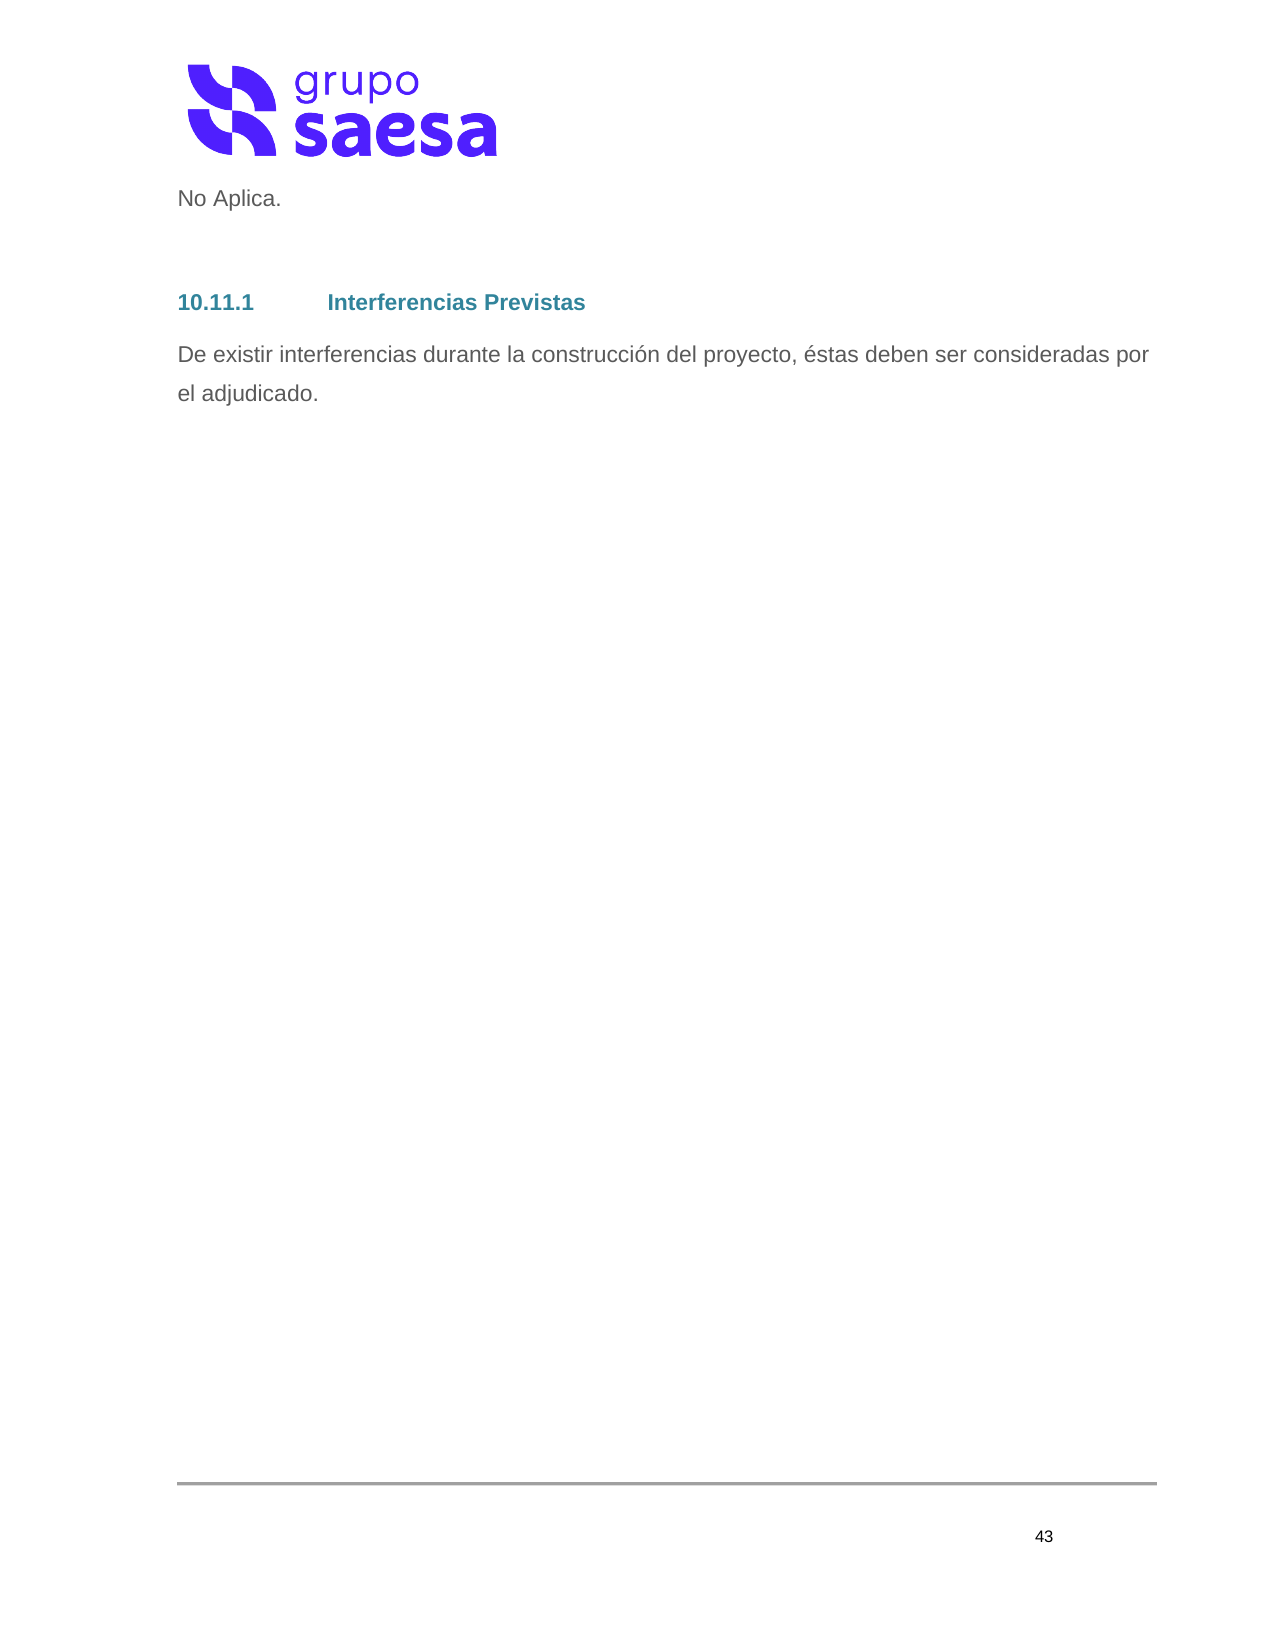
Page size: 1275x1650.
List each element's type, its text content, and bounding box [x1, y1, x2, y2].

text De existir interferencias durante la construcción del proyecto, éstas deben ser consideradas por el adjudicado. [177, 341, 1157, 407]
subtitle Interferencias Previstas [177, 289, 1157, 315]
picture [177, 56, 506, 160]
text No Aplica. [177, 185, 1157, 211]
